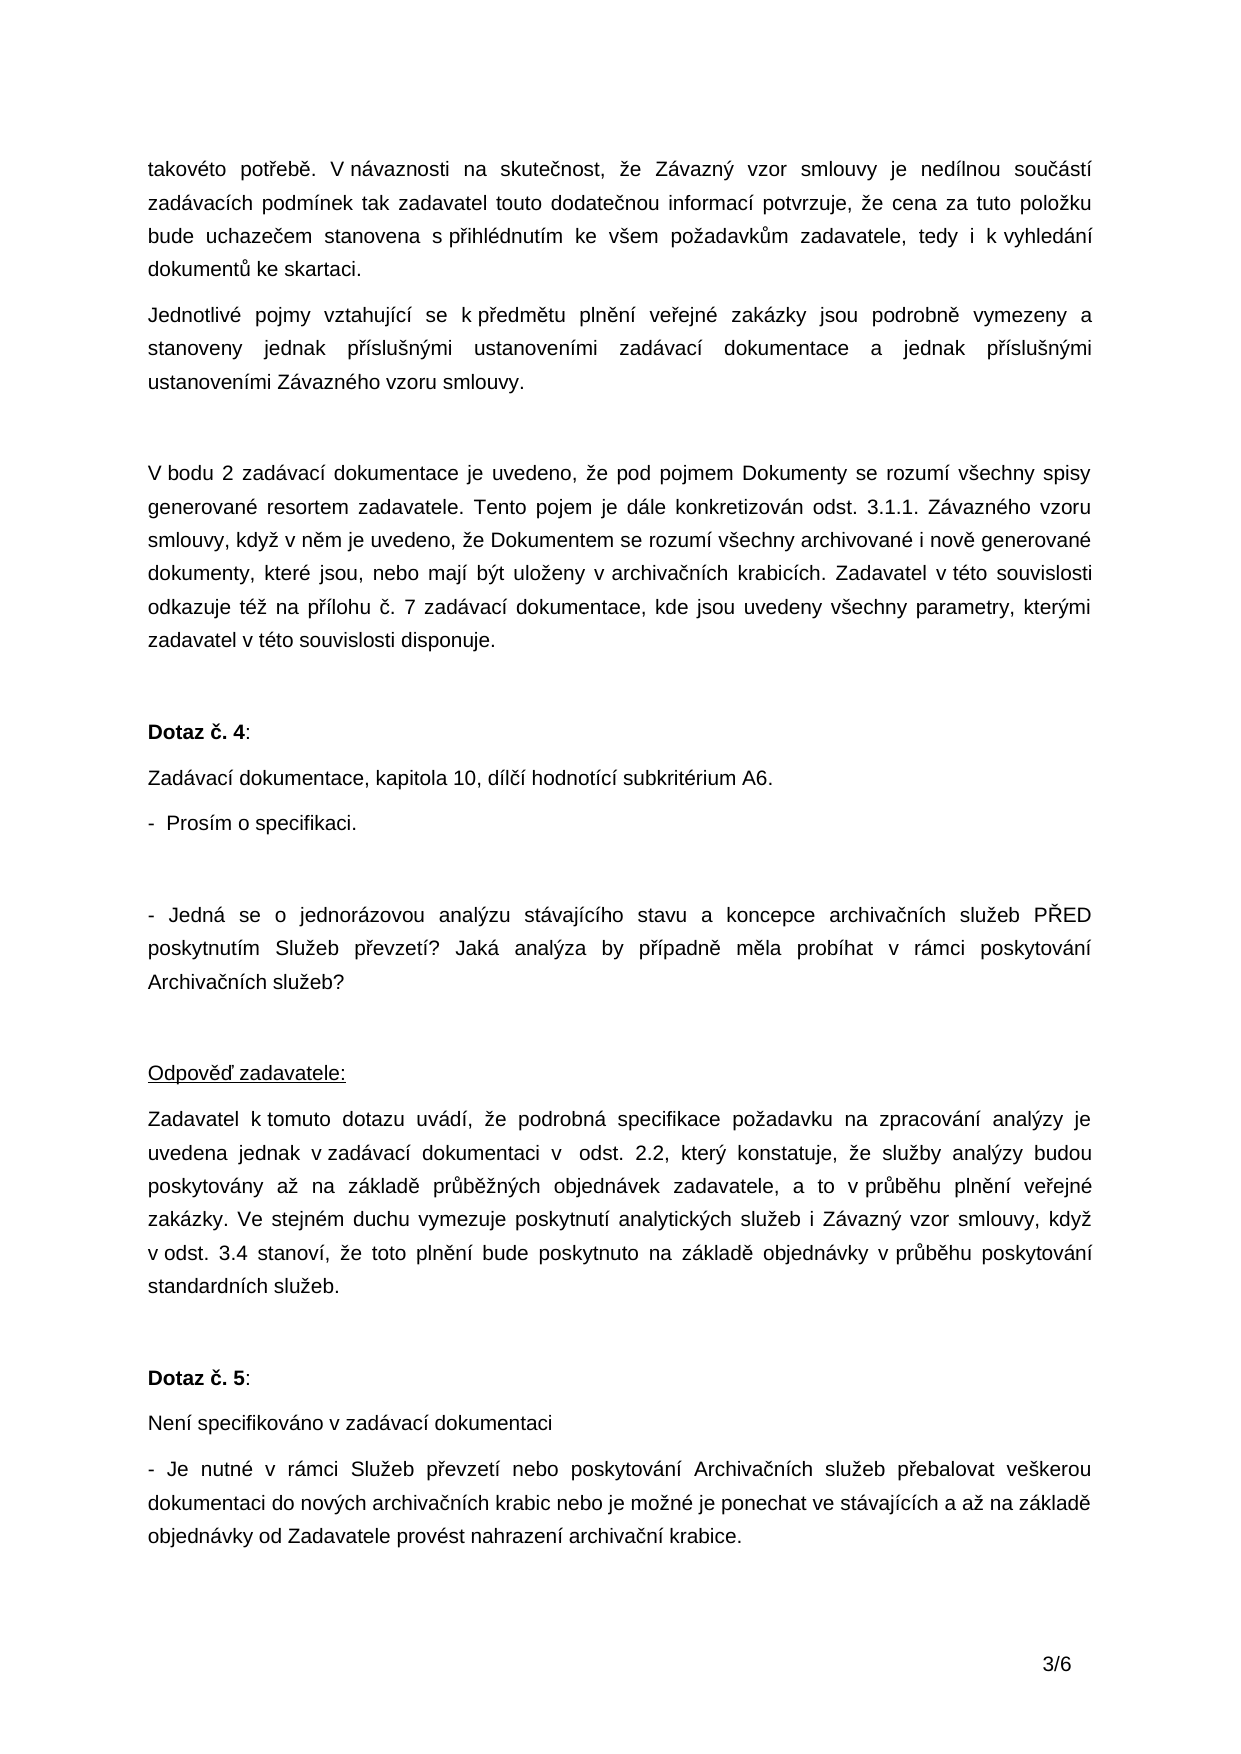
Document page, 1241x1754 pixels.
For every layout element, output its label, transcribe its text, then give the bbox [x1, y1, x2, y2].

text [148, 148, 1093, 281]
text - Prosím o specifikaci. [148, 802, 1093, 835]
text Dotaz č. 4: [148, 710, 1093, 743]
text V bodu 2 zadávací dokumentace je uvedeno, že pod pojmem Dokumenty se rozumí všechny spisy generované resortem zadavatele. Tento pojem je dále konkretizován odst. 3.1.1. Závazného vzoru smlouvy, když v něm je uvedeno, že Dokumentem se rozumí všechny archivované i nově generované dokumenty, které jsou, nebo mají být uloženy v archivačních krabicích. Zadavatel v této souvislosti odkazuje též na přílohu č. 7 zadávací dokumentace, kde jsou uvedeny všechny parametry, kterými zadavatel v této souvislosti disponuje. [148, 452, 1093, 652]
text Dotaz č. 5: [148, 1356, 1093, 1389]
text Jednotlivé pojmy vztahující se k předmětu plnění veřejné zakázky jsou podrobně vymezeny a stanoveny jednak příslušnými ustanoveními zadávací dokumentace a jednak příslušnými ustanoveními Závazného vzoru smlouvy. [148, 293, 1093, 393]
text Odpověď zadavatele: [148, 1052, 1093, 1085]
text Zadavatel k tomuto dotazu uvádí, že podrobná specifikace požadavku na zpracování analýzy je uvedena jednak v zadávací dokumentaci v odst. 2.2, který konstatuje, že služby analýzy budou poskytovány až na základě průběžných objednávek zadavatele, a to v průběhu plnění veřejné zakázky. Ve stejném duchu vymezuje poskytnutí analytických služeb i Závazný vzor smlouvy, když v odst. 3.4 stanoví, že toto plnění bude poskytnuto na základě objednávky v průběhu poskytování standardních služeb. [148, 1098, 1093, 1298]
text - Jedná se o jednorázovou analýzu stávajícího stavu a koncepce archivačních služeb PŘED poskytnutím Služeb převzetí? Jaká analýza by případně měla probíhat v rámci poskytování Archivačních služeb? [148, 893, 1093, 993]
text - Je nutné v rámci Služeb převzetí nebo poskytování Archivačních služeb přebalovat veškerou dokumentaci do nových archivačních krabic nebo je možné je ponechat ve stávajících a až na základě objednávky od Zadavatele provést nahrazení archivační krabice. [148, 1448, 1093, 1548]
text Není specifikováno v zadávací dokumentaci [148, 1402, 1093, 1435]
text Zadávací dokumentace, kapitola 10, dílčí hodnotící subkritérium A6. [148, 756, 1093, 789]
